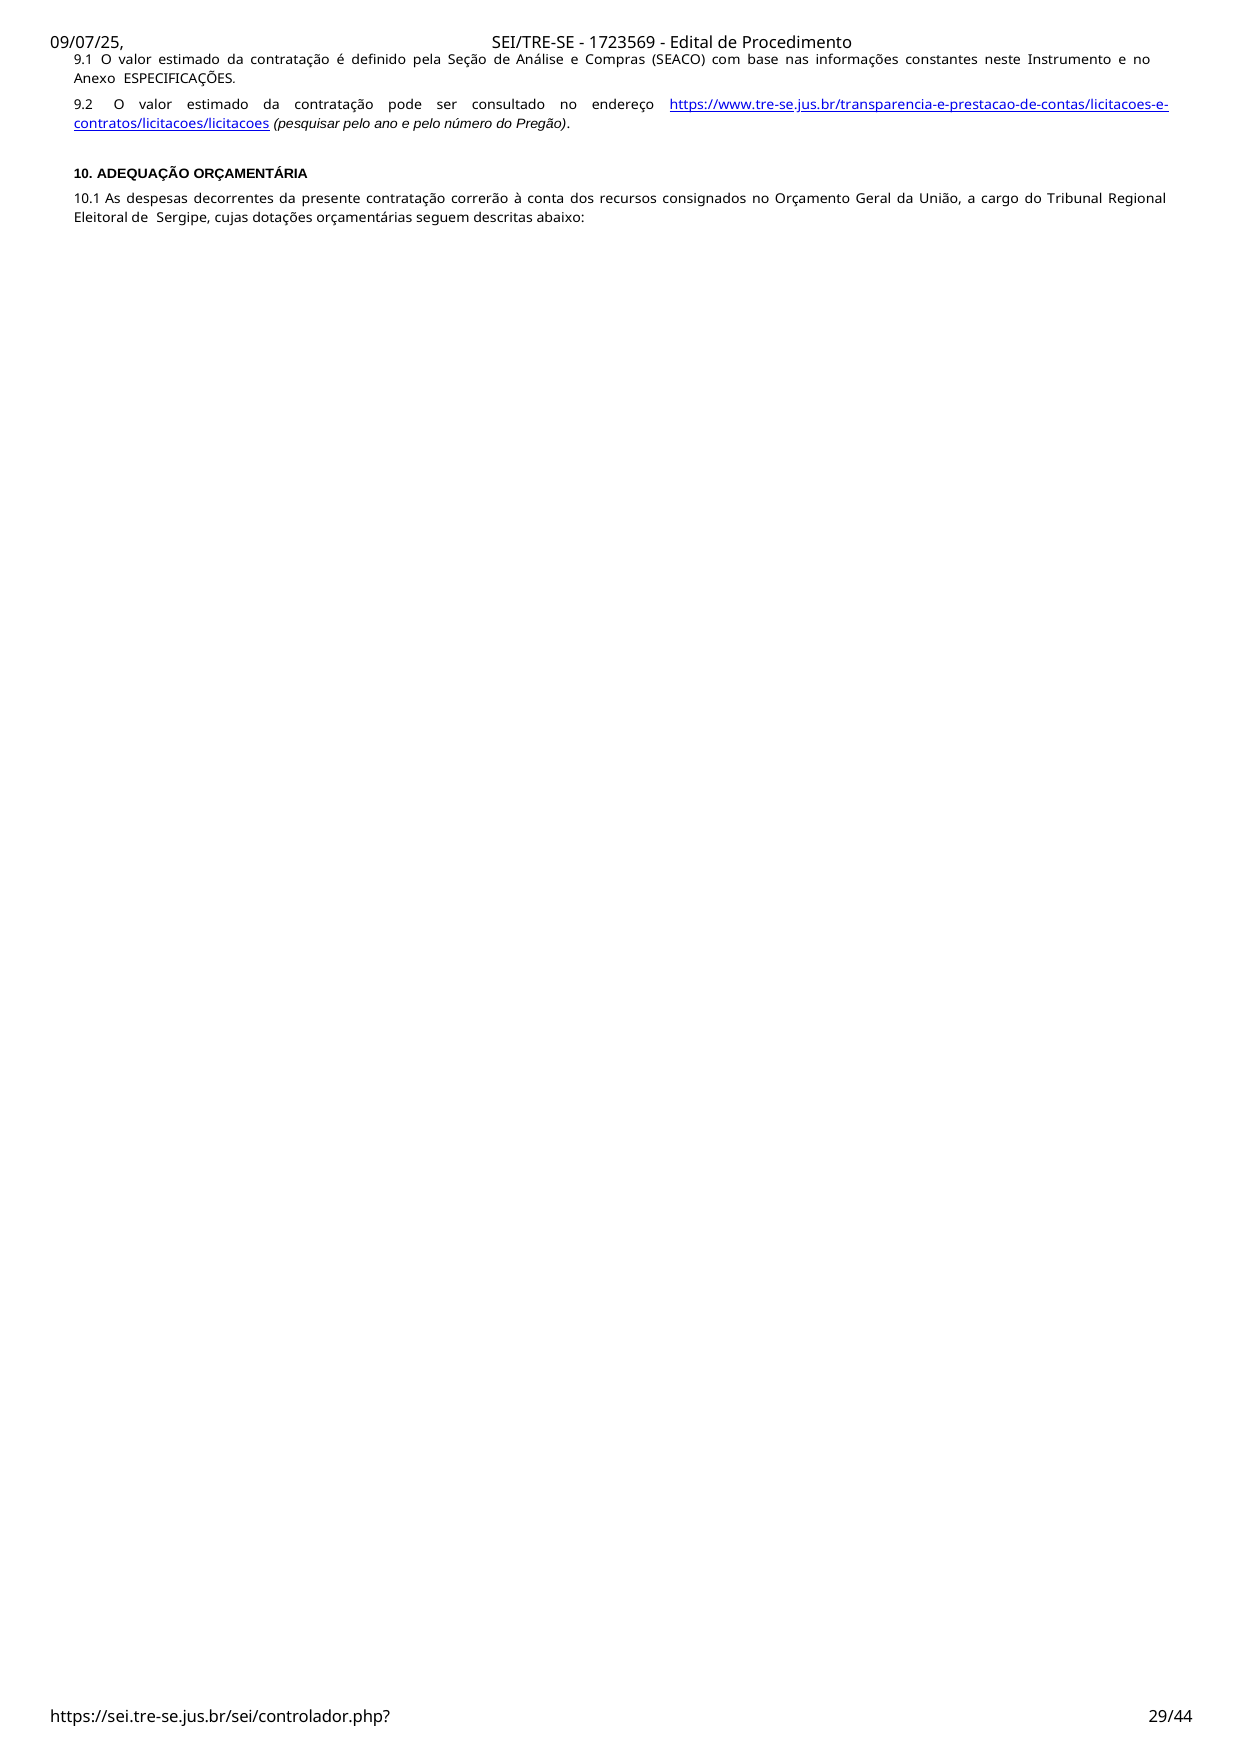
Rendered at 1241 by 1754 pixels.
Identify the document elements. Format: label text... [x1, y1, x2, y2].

list O valor estimado da contratação é definido pela Seção de Análise e Compras (SEACO) com base nas informações constantes neste Instrumento e no Anexo ESPECIFICAÇÕES. [73, 50, 1168, 87]
subtitle ADEQUAÇÃO ORÇAMENTÁRIA [73, 166, 1196, 181]
list As despesas decorrentes da presente contratação correrão à conta dos recursos consignados no Orçamento Geral da União, a cargo do Tribunal Regional Eleitoral de Sergipe, cujas dotações orçamentárias seguem descritas abaixo: [73, 189, 1168, 226]
list O valor estimado da contratação pode ser consultado no endereço https://www.tre-se.jus.br/transparencia-e-prestacao-de-contas/licitacoes-e- contratos/licitacoes/licitacoes (pesquisar pelo ano e pelo número do Pregão). [73, 95, 1168, 132]
